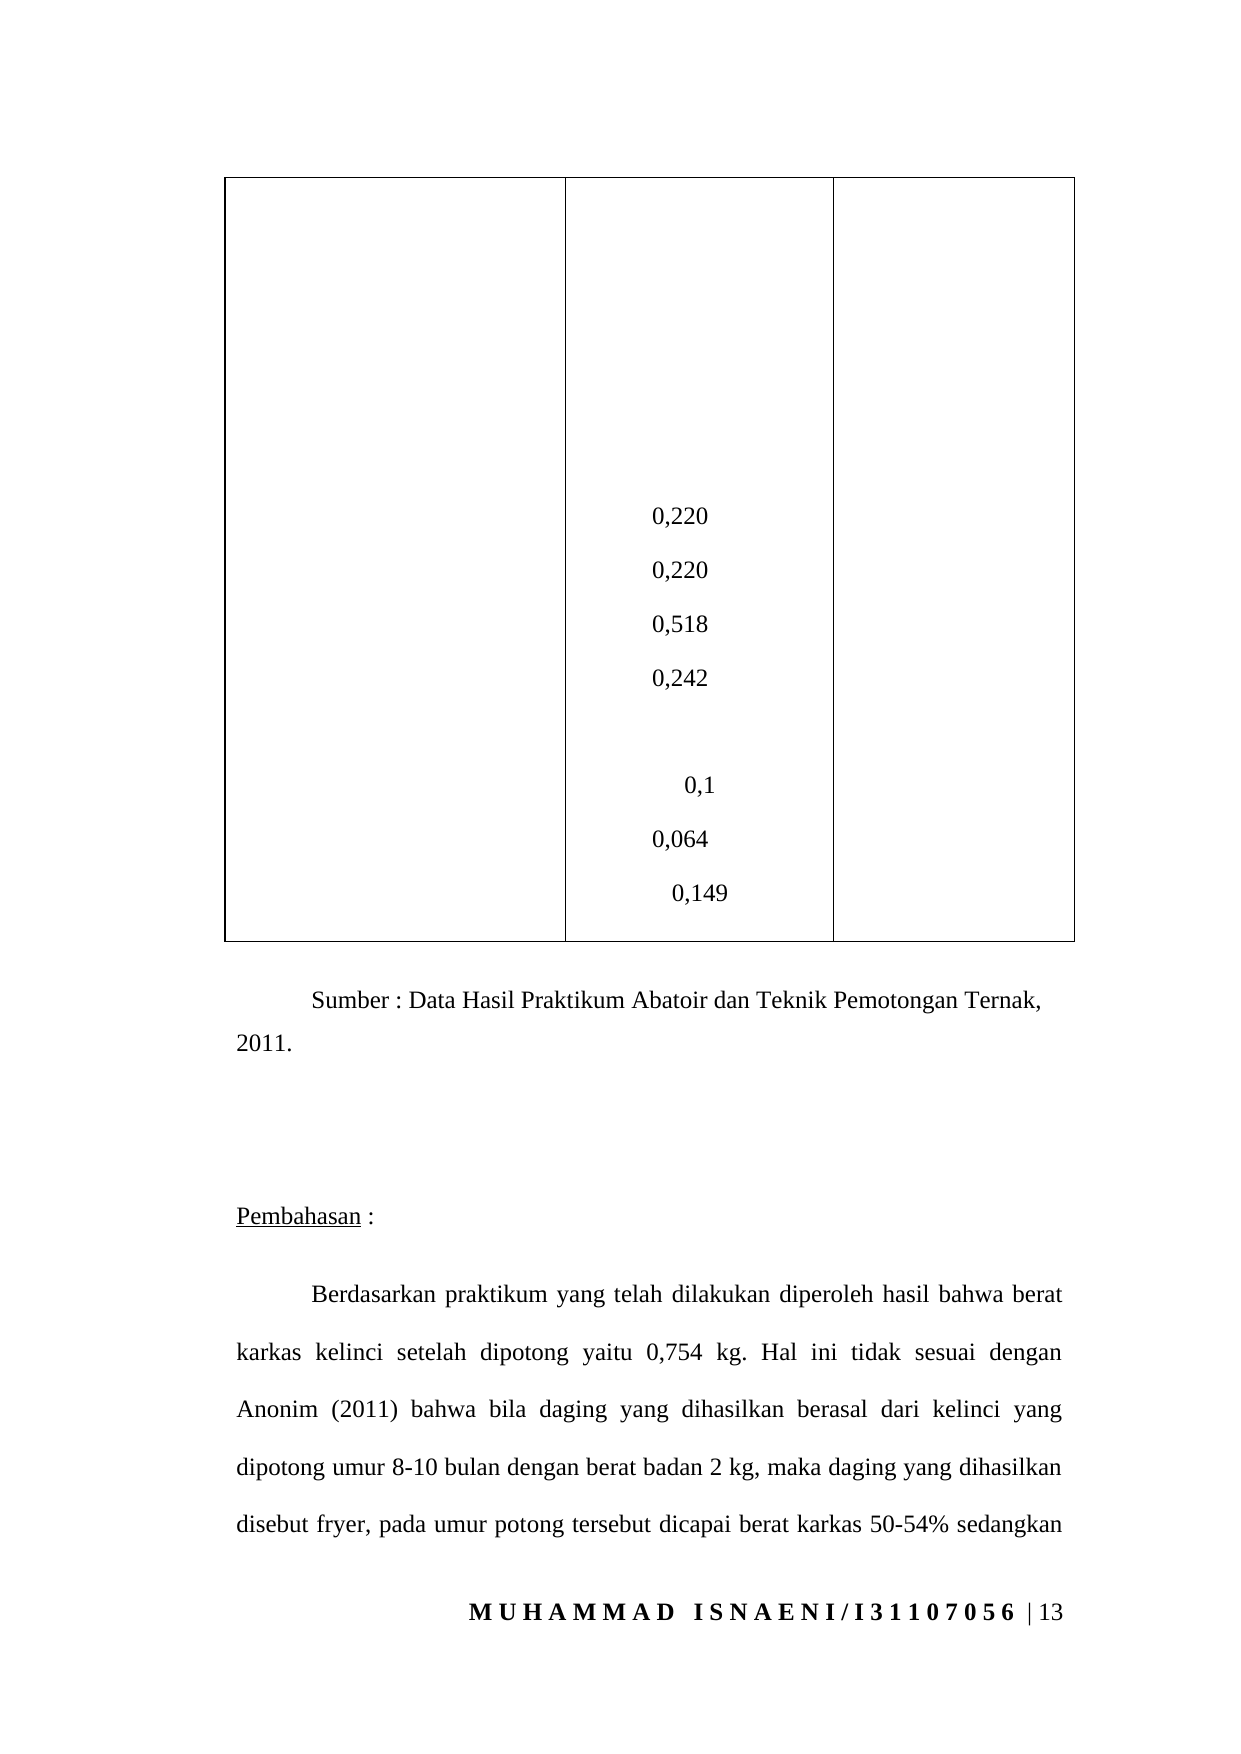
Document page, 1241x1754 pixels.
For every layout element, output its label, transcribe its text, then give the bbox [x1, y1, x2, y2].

text Sumber : Data Hasil Praktikum Abatoir dan Teknik Pemotongan Ternak, 2011. [236, 985, 1063, 1057]
text Pembahasan : [236, 1201, 1063, 1229]
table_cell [566, 178, 833, 941]
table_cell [226, 178, 565, 941]
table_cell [834, 178, 1074, 941]
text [236, 1279, 1063, 1538]
